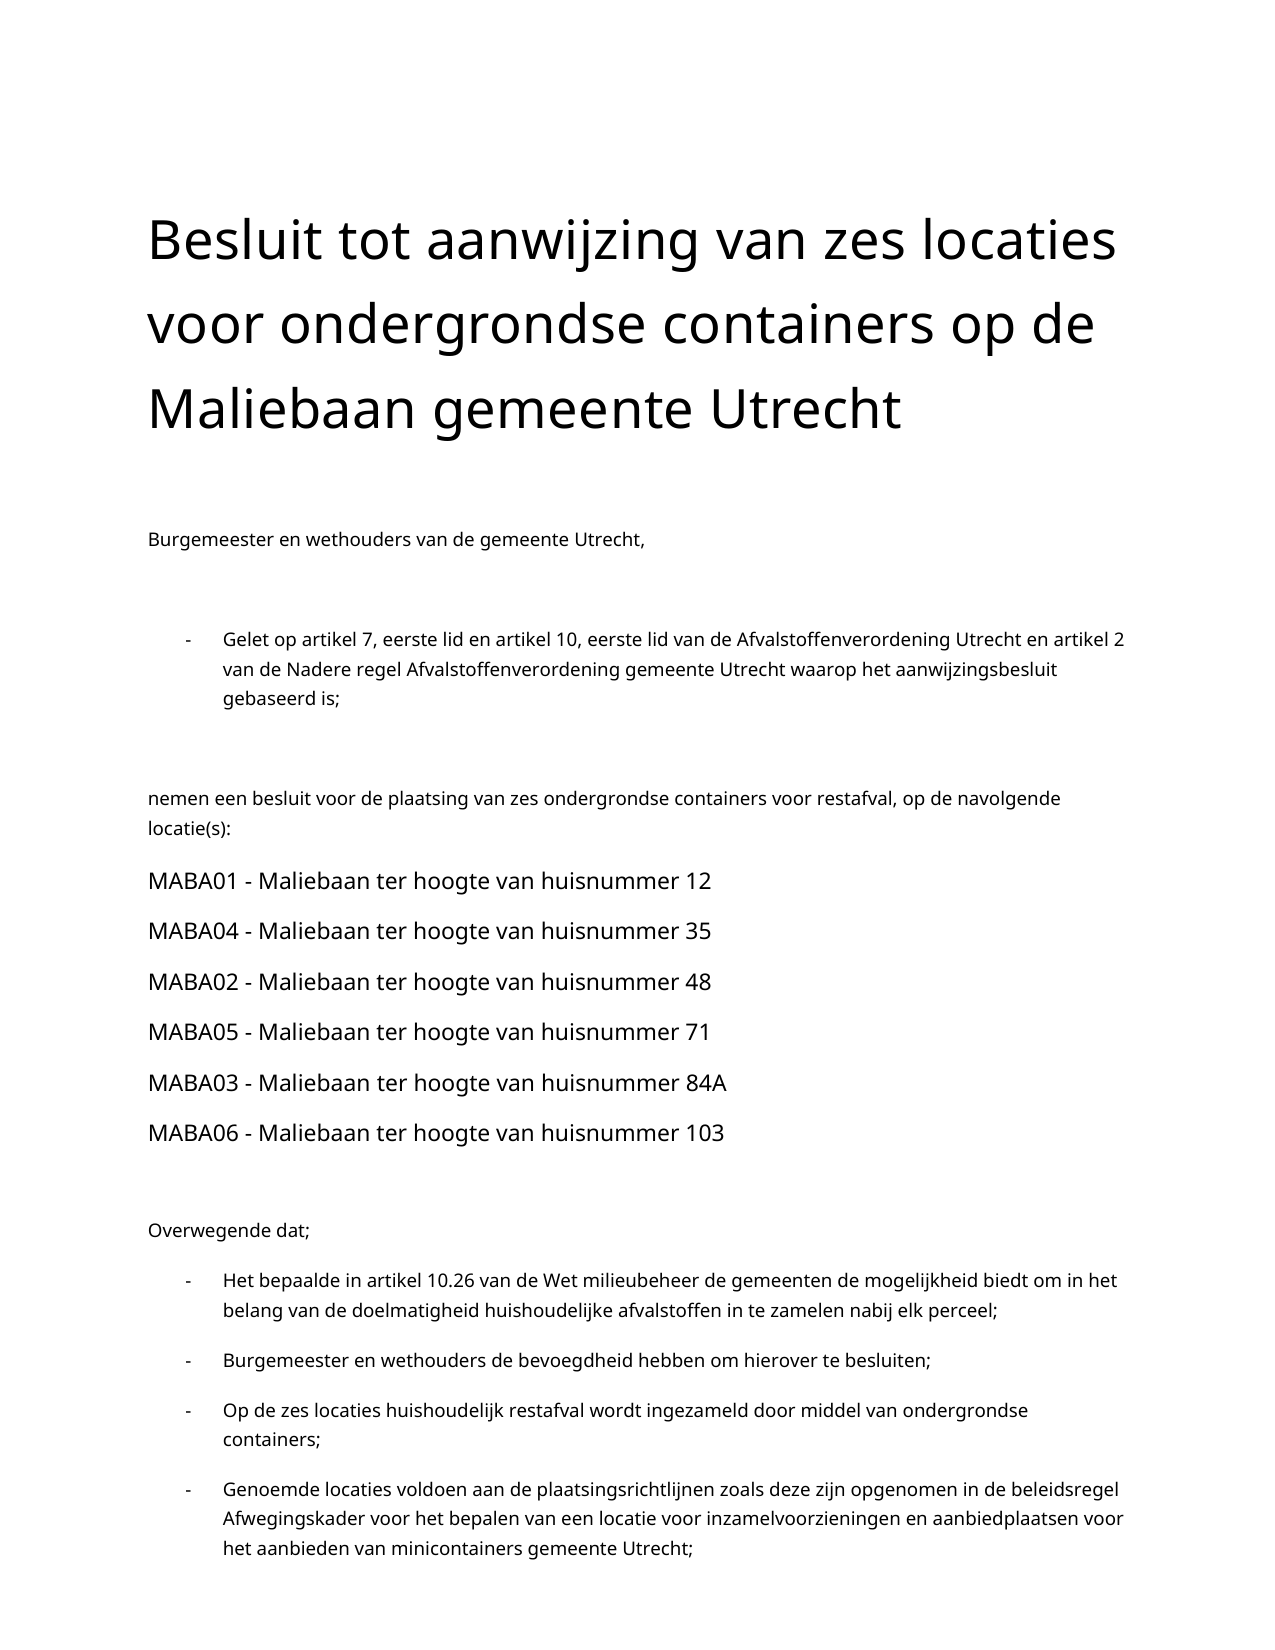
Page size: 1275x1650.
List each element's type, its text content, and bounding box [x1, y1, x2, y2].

list Het bepaalde in artikel 10.26 van de Wet milieubeheer de gemeenten de mogelijkheid biedt om in het belang van de doelmatigheid huishoudelijke afvalstoffen in te zamelen nabij elk perceel; [185, 1268, 1127, 1322]
text MABA05 - Maliebaan ter hoogte van huisnummer 71 [148, 1016, 1127, 1047]
list Burgemeester en wethouders de bevoegdheid hebben om hierover te besluiten; [185, 1347, 1127, 1372]
text nemen een besluit voor de plaatsing van zes ondergrondse containers voor restafval, op de navolgende locatie(s): [148, 786, 1127, 840]
text MABA01 - Maliebaan ter hoogte van huisnummer 12 [148, 865, 1127, 896]
text Besluit tot aanwijzing van zes locaties voor ondergrondse containers op de Maliebaan gemeente Utrecht [148, 201, 1127, 444]
text Burgemeester en wethouders van de gemeente Utrecht, [148, 527, 1127, 552]
list Gelet op artikel 7, eerste lid en artikel 10, eerste lid van de Afvalstoffenverordening Utrecht en artikel 2 van de Nadere regel Afvalstoffenverordening gemeente Utrecht waarop het aanwijzingsbesluit gebaseerd is; [185, 627, 1127, 711]
text MABA02 - Maliebaan ter hoogte van huisnummer 48 [148, 966, 1127, 997]
list Op de zes locaties huishoudelijk restafval wordt ingezameld door middel van ondergrondse containers; [185, 1397, 1127, 1452]
list Genoemde locaties voldoen aan de plaatsingsrichtlijnen zoals deze zijn opgenomen in de beleidsregel Afwegingskader voor het bepalen van een locatie voor inzamelvoorzieningen en aanbiedplaatsen voor het aanbieden van minicontainers gemeente Utrecht; [185, 1476, 1127, 1561]
text Overwegende dat; [148, 1217, 1127, 1243]
text MABA04 - Maliebaan ter hoogte van huisnummer 35 [148, 915, 1127, 947]
text MABA06 - Maliebaan ter hoogte van huisnummer 103 [148, 1117, 1127, 1148]
text MABA03 - Maliebaan ter hoogte van huisnummer 84A [148, 1067, 1127, 1098]
